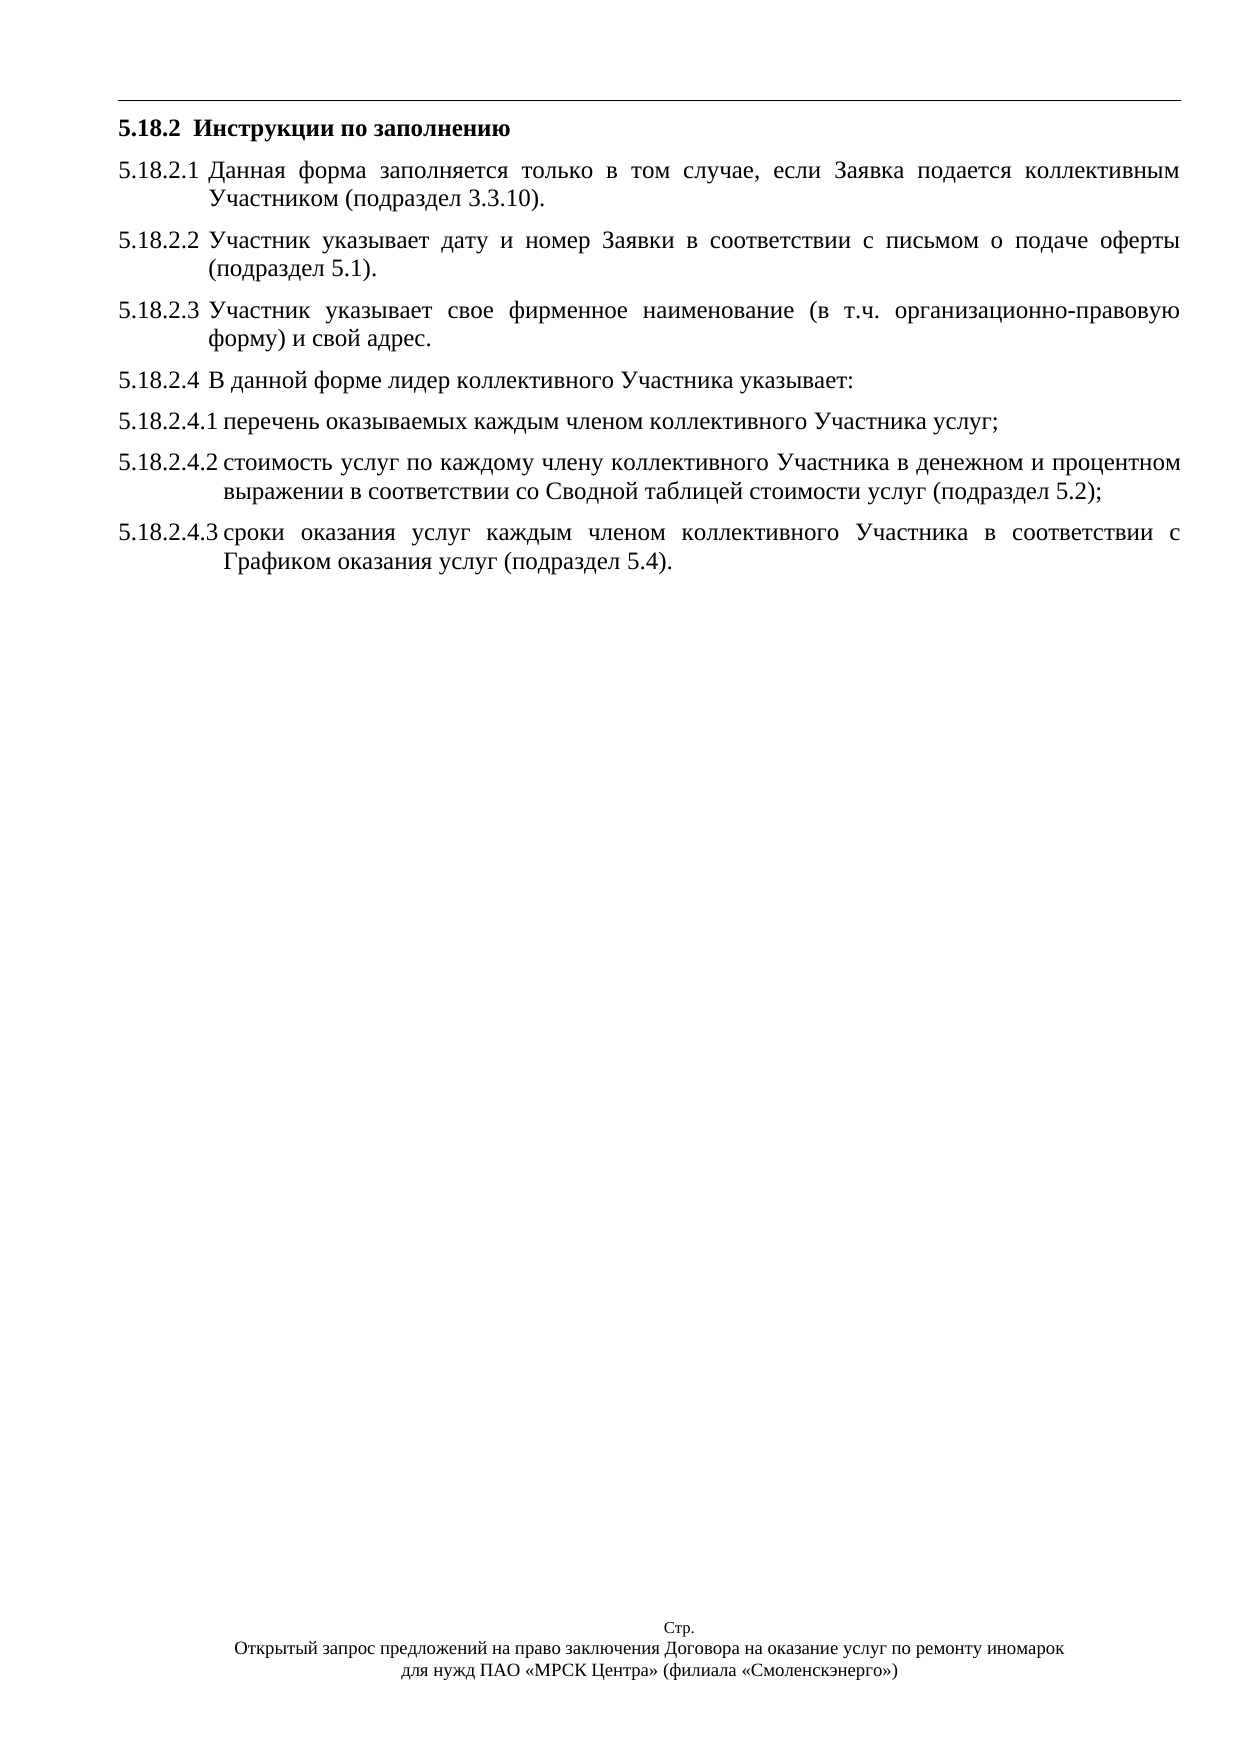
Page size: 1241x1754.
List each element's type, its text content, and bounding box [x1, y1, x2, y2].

subtitle Инструкции по заполнению [118, 113, 1181, 142]
list перечень оказываемых каждым членом коллективного Участника услуг; [118, 406, 1181, 435]
list Участник указывает дату и номер Заявки в соответствии с письмом о подаче оферты (подраздел 5.1). [118, 225, 1181, 282]
list Данная форма заполняется только в том случае, если Заявка подается коллективным Участником (подраздел 3.3.10). [118, 155, 1181, 212]
list Участник указывает свое фирменное наименование (в т.ч. организационно-правовую форму) и свой адрес. [118, 295, 1181, 352]
list стоимость услуг по каждому члену коллективного Участника в денежном и процентном выражении в соответствии со Сводной таблицей стоимости услуг (подраздел 5.2); [118, 447, 1181, 505]
list сроки оказания услуг каждым членом коллективного Участника в соответствии с Графиком оказания услуг (подраздел 5.4). [118, 517, 1181, 575]
list В данной форме лидер коллективного Участника указывает: [118, 365, 1181, 393]
